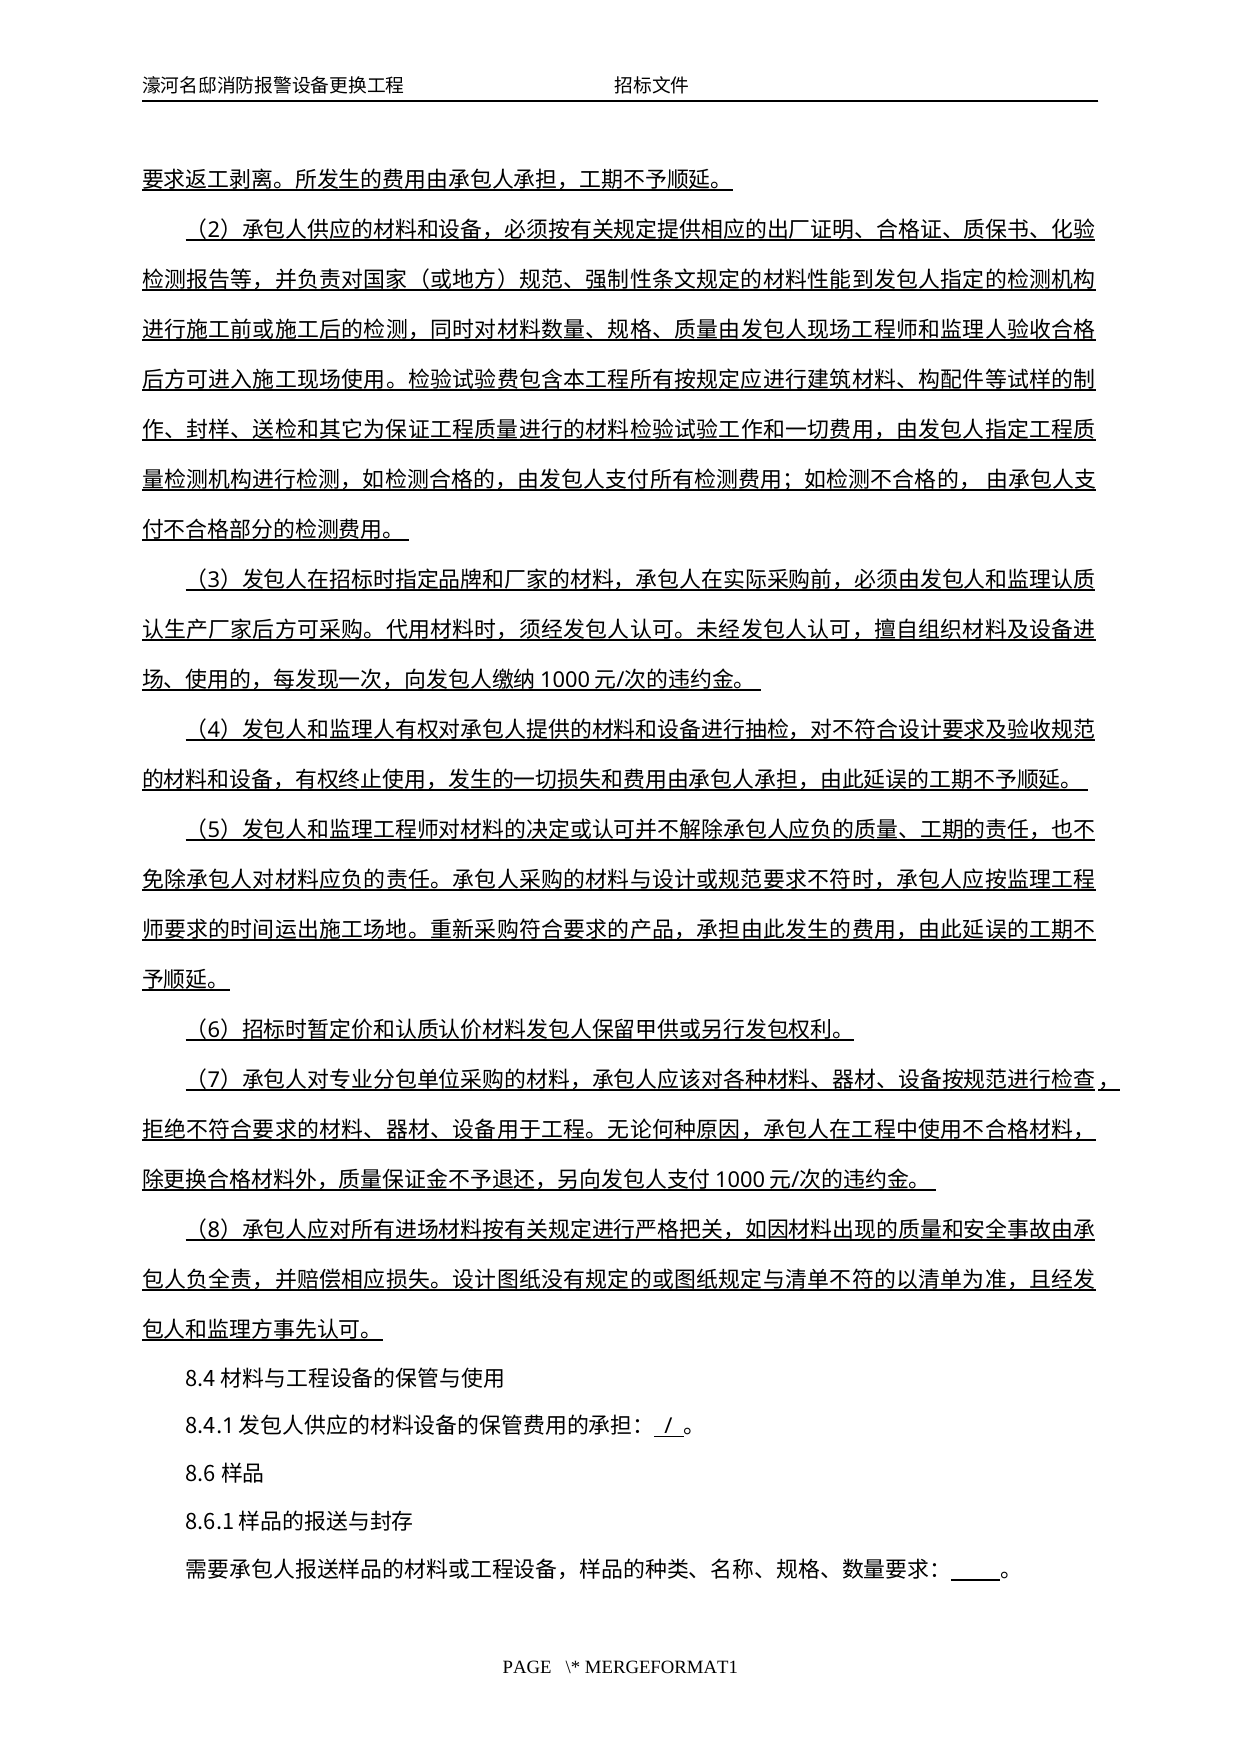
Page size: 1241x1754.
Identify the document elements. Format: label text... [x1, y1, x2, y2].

text 8.6 样品 [142, 1443, 1098, 1491]
text （6）招标时暂定价和认质认价材料发包人保留甲供或另行发包权利。 [142, 998, 1098, 1048]
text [142, 148, 1098, 198]
text 8.4材料与工程设备的保管与使用 [142, 1348, 1098, 1396]
text 8.4.1发包人供应的材料设备的保管费用的承担： / 。 [142, 1396, 1098, 1443]
text （7）承包人对专业分包单位采购的材料，承包人应该对各种材料、器材、设备按规范进行检查，拒绝不符合要求的材料、器材、设备用于工程。无论何种原因，承包人在工程中使用不合格材料，除更换合格材料外，质量保证金不予退还，另向发包人支付1000元/次的违约金。 [142, 1048, 1098, 1198]
text （2）承包人供应的材料和设备，必须按有关规定提供相应的出厂证明、合格证、质保书、化验检测报告等，并负责对国家（或地方）规范、强制性条文规定的材料性能到发包人指定的检测机构进行施工前或施工后的检测，同时对材料数量、规格、质量由发包人现场工程师和监理人验收合格后方可进入施工现场使用。检验试验费包含本工程所有按规定应进行建筑材料、构配件等试样的制作、封样、送检和其它为保证工程质量进行的材料检验试验工作和一切费用，由发包人指定工程质量检测机构进行检测，如检测合格的，由发包人支付所有检测费用；如检测不合格的， 由承包人支付不合格部分的检测费用。 [142, 198, 1098, 548]
text （5）发包人和监理工程师对材料的决定或认可并不解除承包人应负的质量、工期的责任，也不免除承包人对材料应负的责任。承包人采购的材料与设计或规范要求不符时，承包人应按监理工程师要求的时间运出施工场地。重新采购符合要求的产品，承担由此发生的费用，由此延误的工期不予顺延。 [142, 798, 1098, 998]
text （4）发包人和监理人有权对承包人提供的材料和设备进行抽检，对不符合设计要求及验收规范的材料和设备，有权终止使用，发生的一切损失和费用由承包人承担，由此延误的工期不予顺延。 [142, 698, 1098, 798]
text （3）发包人在招标时指定品牌和厂家的材料，承包人在实际采购前，必须由发包人和监理认质认生产厂家后方可采购。代用材料时，须经发包人认可。未经发包人认可，擅自组织材料及设备进场、使用的，每发现一次，向发包人缴纳1000元/次的违约金。 [142, 548, 1098, 698]
text 需要承包人报送样品的材料或工程设备，样品的种类、名称、规格、数量要求： 。 [142, 1539, 1098, 1587]
text （8）承包人应对所有进场材料按有关规定进行严格把关，如因材料出现的质量和安全事故由承包人负全责，并赔偿相应损失。设计图纸没有规定的或图纸规定与清单不符的以清单为准，且经发包人和监理方事先认可。 [142, 1198, 1098, 1348]
text 8.6.1样品的报送与封存 [142, 1491, 1098, 1539]
